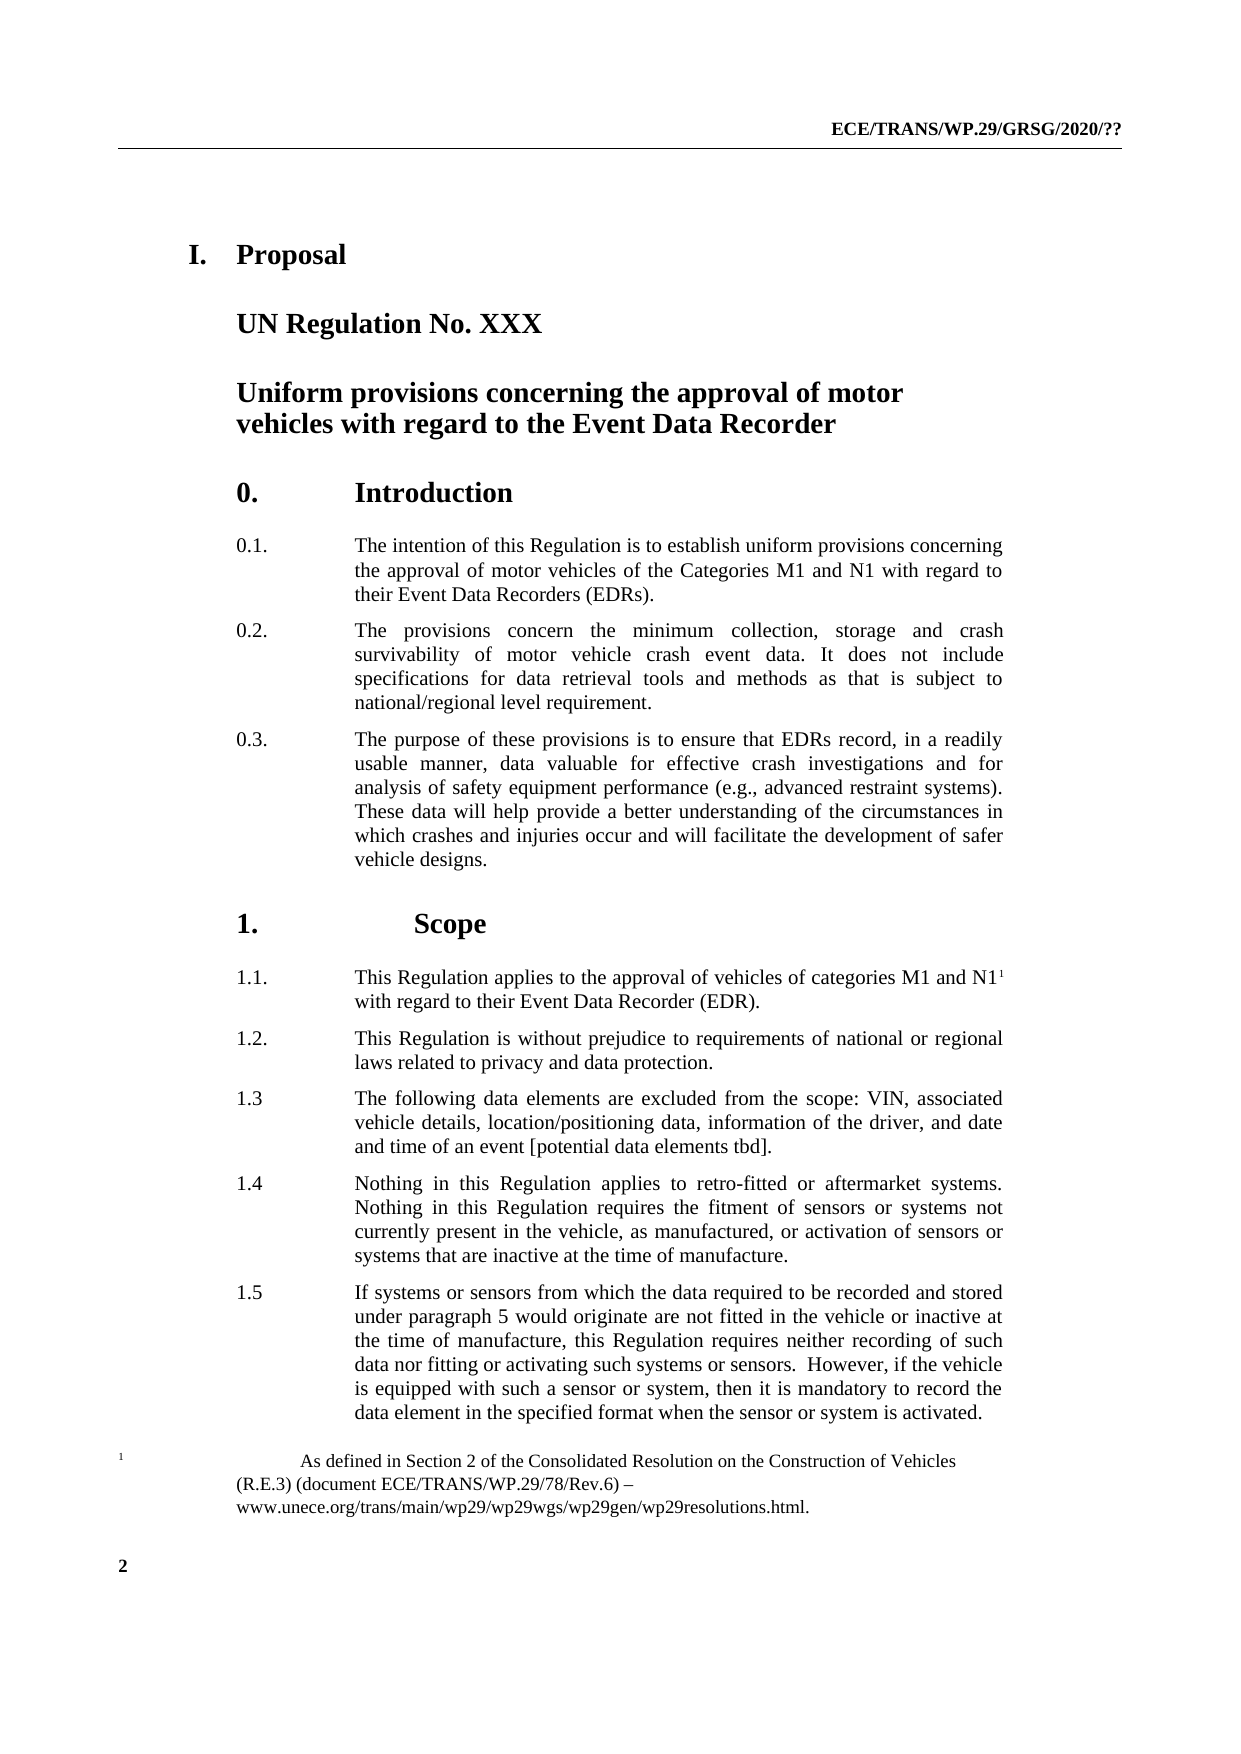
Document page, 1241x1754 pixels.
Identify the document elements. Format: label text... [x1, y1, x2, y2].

text 0.3. The purpose of these provisions is to ensure that EDRs record, in a readily usable manner, data valuable for effective crash investigations and for analysis of safety equipment performance (e.g., advanced restraint systems). These data will help provide a better understanding of the circumstances in which crashes and injuries occur and will facilitate the development of safer vehicle designs. [236, 727, 1004, 871]
text 1.1. This Regulation applies to the approval of vehicles of categories M1 and N1 with regard to their Event Data Recorder (EDR). [236, 965, 1004, 1013]
text 1. Scope [236, 909, 1004, 940]
text 1.4 Nothing in this Regulation applies to retro-fitted or aftermarket systems. Nothing in this Regulation requires the fitment of sensors or systems not currently present in the vehicle, as manufactured, or activation of sensors or systems that are inactive at the time of manufacture. [236, 1171, 1004, 1267]
text I. Proposal [118, 240, 1004, 271]
text 1.3 The following data elements are excluded from the scope: VIN, associated vehicle details, location/positioning data, information of the driver, and date and time of an event [potential data elements tbd]. [236, 1086, 1004, 1158]
text Uniform provisions concerning the approval of motor vehicles with regard to the Event Data Recorder [118, 377, 1004, 440]
text UN Regulation No. XXX [118, 308, 1004, 340]
text 0. Introduction [118, 477, 1004, 508]
text 1.2. This Regulation is without prejudice to requirements of national or regional laws related to privacy and data protection. [236, 1026, 1004, 1074]
text 1.5 If systems or sensors from which the data required to be recorded and stored under paragraph 5 would originate are not fitted in the vehicle or inactive at the time of manufacture, this Regulation requires neither recording of such data nor fitting or activating such systems or sensors. However, if the vehicle is equipped with such a sensor or system, then it is mandatory to record the data element in the specified format when the sensor or system is activated. [236, 1280, 1004, 1424]
text 0.1. The intention of this Regulation is to establish uniform provisions concerning the approval of motor vehicles of the Categories M1 and N1 with regard to their Event Data Recorders (EDRs). [236, 533, 1004, 606]
text 0.2. The provisions concern the minimum collection, storage and crash survivability of motor vehicle crash event data. It does not include specifications for data retrieval tools and methods as that is subject to national/regional level requirement. [236, 618, 1004, 714]
